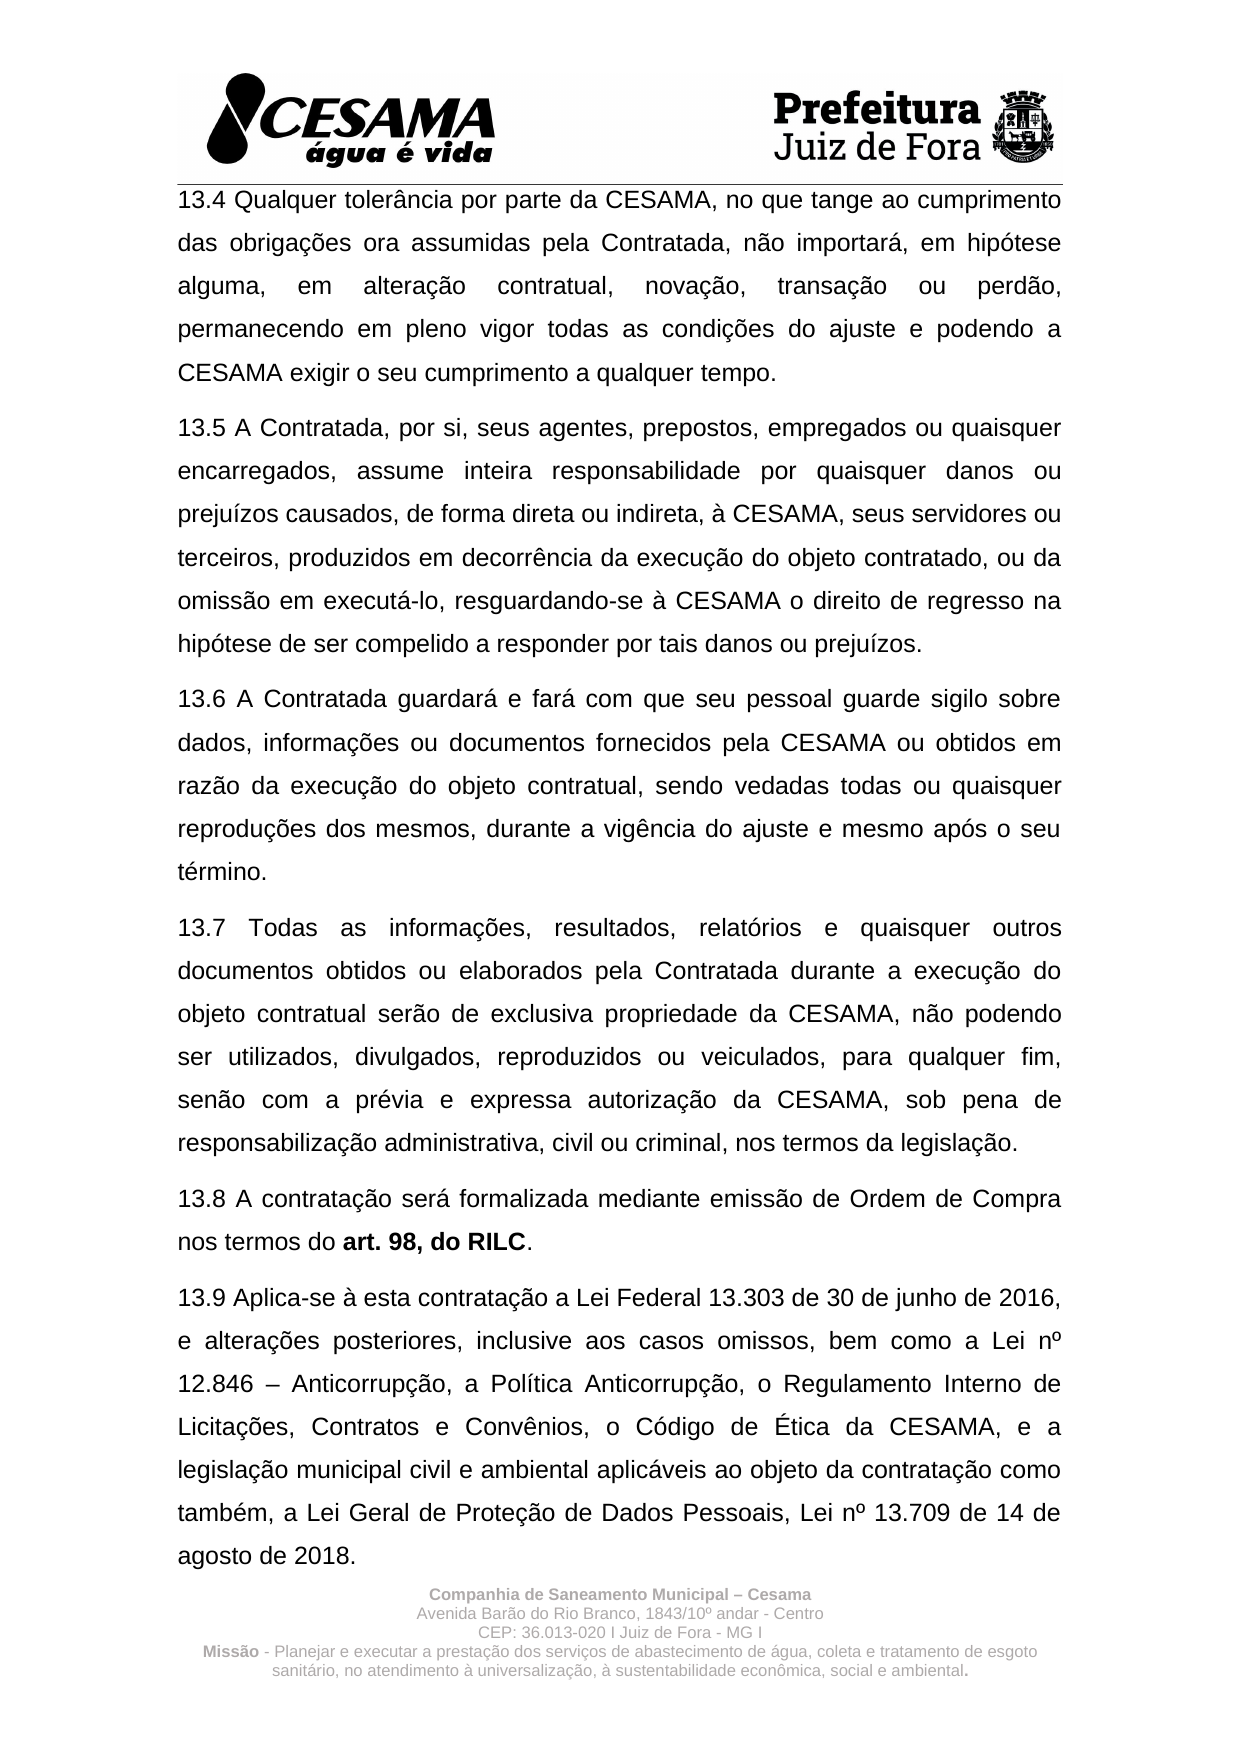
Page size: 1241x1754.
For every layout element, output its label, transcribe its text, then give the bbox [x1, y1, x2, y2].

text 13.9 Aplica-se à esta contratação a Lei Federal 13.303 de 30 de junho de 2016, e alterações posteriores, inclusive aos casos omissos, bem como a Lei nº 12.846 – Anticorrupção, a Política Anticorrupção, o Regulamento Interno de Licitações, Contratos e Convênios, o Código de Ética da CESAMA, e a legislação municipal civil e ambiental aplicáveis ao objeto da contratação como também, a Lei Geral de Proteção de Dados Pessoais, Lei nº 13.709 de 14 de agosto de 2018. [177, 1282, 1063, 1570]
text 13.4 Qualquer tolerância por parte da CESAMA, no que tange ao cumprimento das obrigações ora assumidas pela Contratada, não importará, em hipótese alguma, em alteração contratual, novação, transação ou perdão, permanecendo em pleno vigor todas as condições do ajuste e podendo a CESAMA exigir o seu cumprimento a qualquer tempo. [177, 185, 1063, 386]
text 13.8 A contratação será formalizada mediante emissão de Ordem de Compra nos termos do art. 98, do RILC. [177, 1184, 1063, 1256]
picture [177, 73, 1063, 185]
text 13.5 A Contratada, por si, seus agentes, prepostos, empregados ou quaisquer encarregados, assume inteira responsabilidade por quaisquer danos ou prejuízos causados, de forma direta ou indireta, à CESAMA, seus servidores ou terceiros, produzidos em decorrência da execução do objeto contratado, ou da omissão em executá-lo, resguardando-se à CESAMA o direito de regresso na hipótese de ser compelido a responder por tais danos ou prejuízos. [177, 413, 1063, 657]
text 13.7 Todas as informações, resultados, relatórios e quaisquer outros documentos obtidos ou elaborados pela Contratada durante a execução do objeto contratual serão de exclusiva propriedade da CESAMA, não podendo ser utilizados, divulgados, reproduzidos ou veiculados, para qualquer fim, senão com a prévia e expressa autorização da CESAMA, sob pena de responsabilização administrativa, civil ou criminal, nos termos da legislação. [177, 912, 1063, 1157]
text 13.6 A Contratada guardará e fará com que seu pessoal guarde sigilo sobre dados, informações ou documentos fornecidos pela CESAMA ou obtidos em razão da execução do objeto contratual, sendo vedadas todas ou quaisquer reproduções dos mesmos, durante a vigência do ajuste e mesmo após o seu término. [177, 684, 1063, 886]
